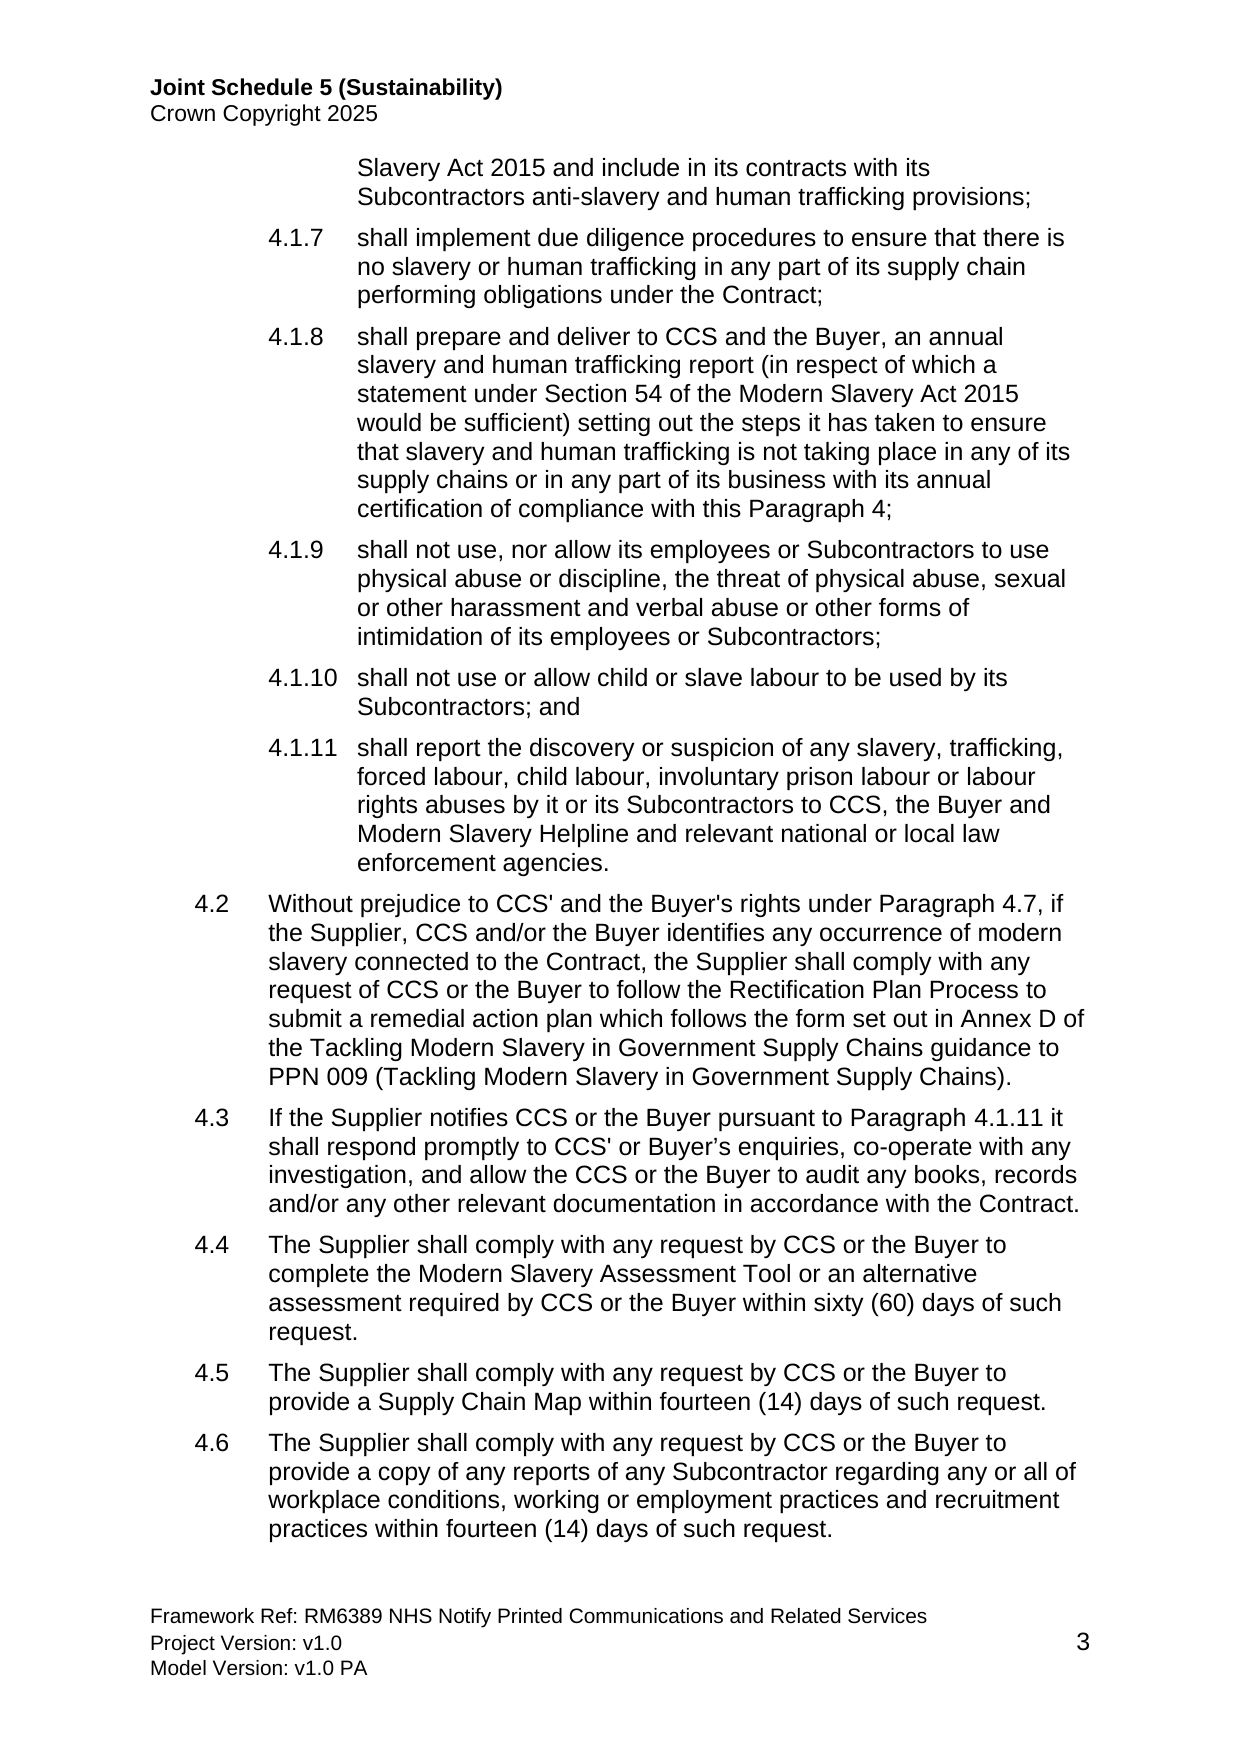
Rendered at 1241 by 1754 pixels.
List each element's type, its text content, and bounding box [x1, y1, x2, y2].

list The Supplier shall comply with any request by CCS or the Buyer to provide a Supply Chain Map within fourteen (14) days of such request. [194, 1358, 1090, 1415]
list shall not use, nor allow its employees or Subcontractors to use physical abuse or discipline, the threat of physical abuse, sexual or other harassment and verbal abuse or other forms of intimidation of its employees or Subcontractors; [268, 535, 1090, 650]
list Without prejudice to CCS' and the Buyer's rights under Paragraph 4.7, if the Supplier, CCS and/or the Buyer identifies any occurrence of modern slavery connected to the Contract, the Supplier shall comply with any request of CCS or the Buyer to follow the Rectification Plan Process to submit a remedial action plan which follows the form set out in Annex D of the Tackling Modern Slavery in Government Supply Chains guidance to PPN 009 (Tackling Modern Slavery in Government Supply Chains). [194, 889, 1090, 1090]
list The Supplier shall comply with any request by CCS or the Buyer to complete the Modern Slavery Assessment Tool or an alternative assessment required by CCS or the Buyer within sixty (60) days of such request. [194, 1230, 1090, 1345]
list shall report the discovery or suspicion of any slavery, trafficking, forced labour, child labour, involuntary prison labour or labour rights abuses by it or its Subcontractors to CCS, the Buyer and Modern Slavery Helpline and relevant national or local law enforcement agencies. [268, 733, 1090, 877]
list shall not use or allow child or slave labour to be used by its Subcontractors; and [268, 663, 1090, 720]
list shall prepare and deliver to CCS and the Buyer, an annual slavery and human trafficking report (in respect of which a statement under Section 54 of the Modern Slavery Act 2015 would be sufficient) setting out the steps it has taken to ensure that slavery and human trafficking is not taking place in any of its supply chains or in any part of its business with its annual certification of compliance with this Paragraph 4; [268, 322, 1090, 523]
list shall implement due diligence procedures to ensure that there is no slavery or human trafficking in any part of its supply chain performing obligations under the Contract; [268, 223, 1090, 309]
list The Supplier shall comply with any request by CCS or the Buyer to provide a copy of any reports of any Subcontractor regarding any or all of workplace conditions, working or employment practices and recruitment practices within fourteen (14) days of such request. [194, 1428, 1090, 1543]
list If the Supplier notifies CCS or the Buyer pursuant to Paragraph 4.1.11 it shall respond promptly to CCS' or Buyer’s enquiries, co-operate with any investigation, and allow the CCS or the Buyer to audit any books, records and/or any other relevant documentation in accordance with the Contract. [194, 1103, 1090, 1218]
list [268, 153, 1090, 210]
